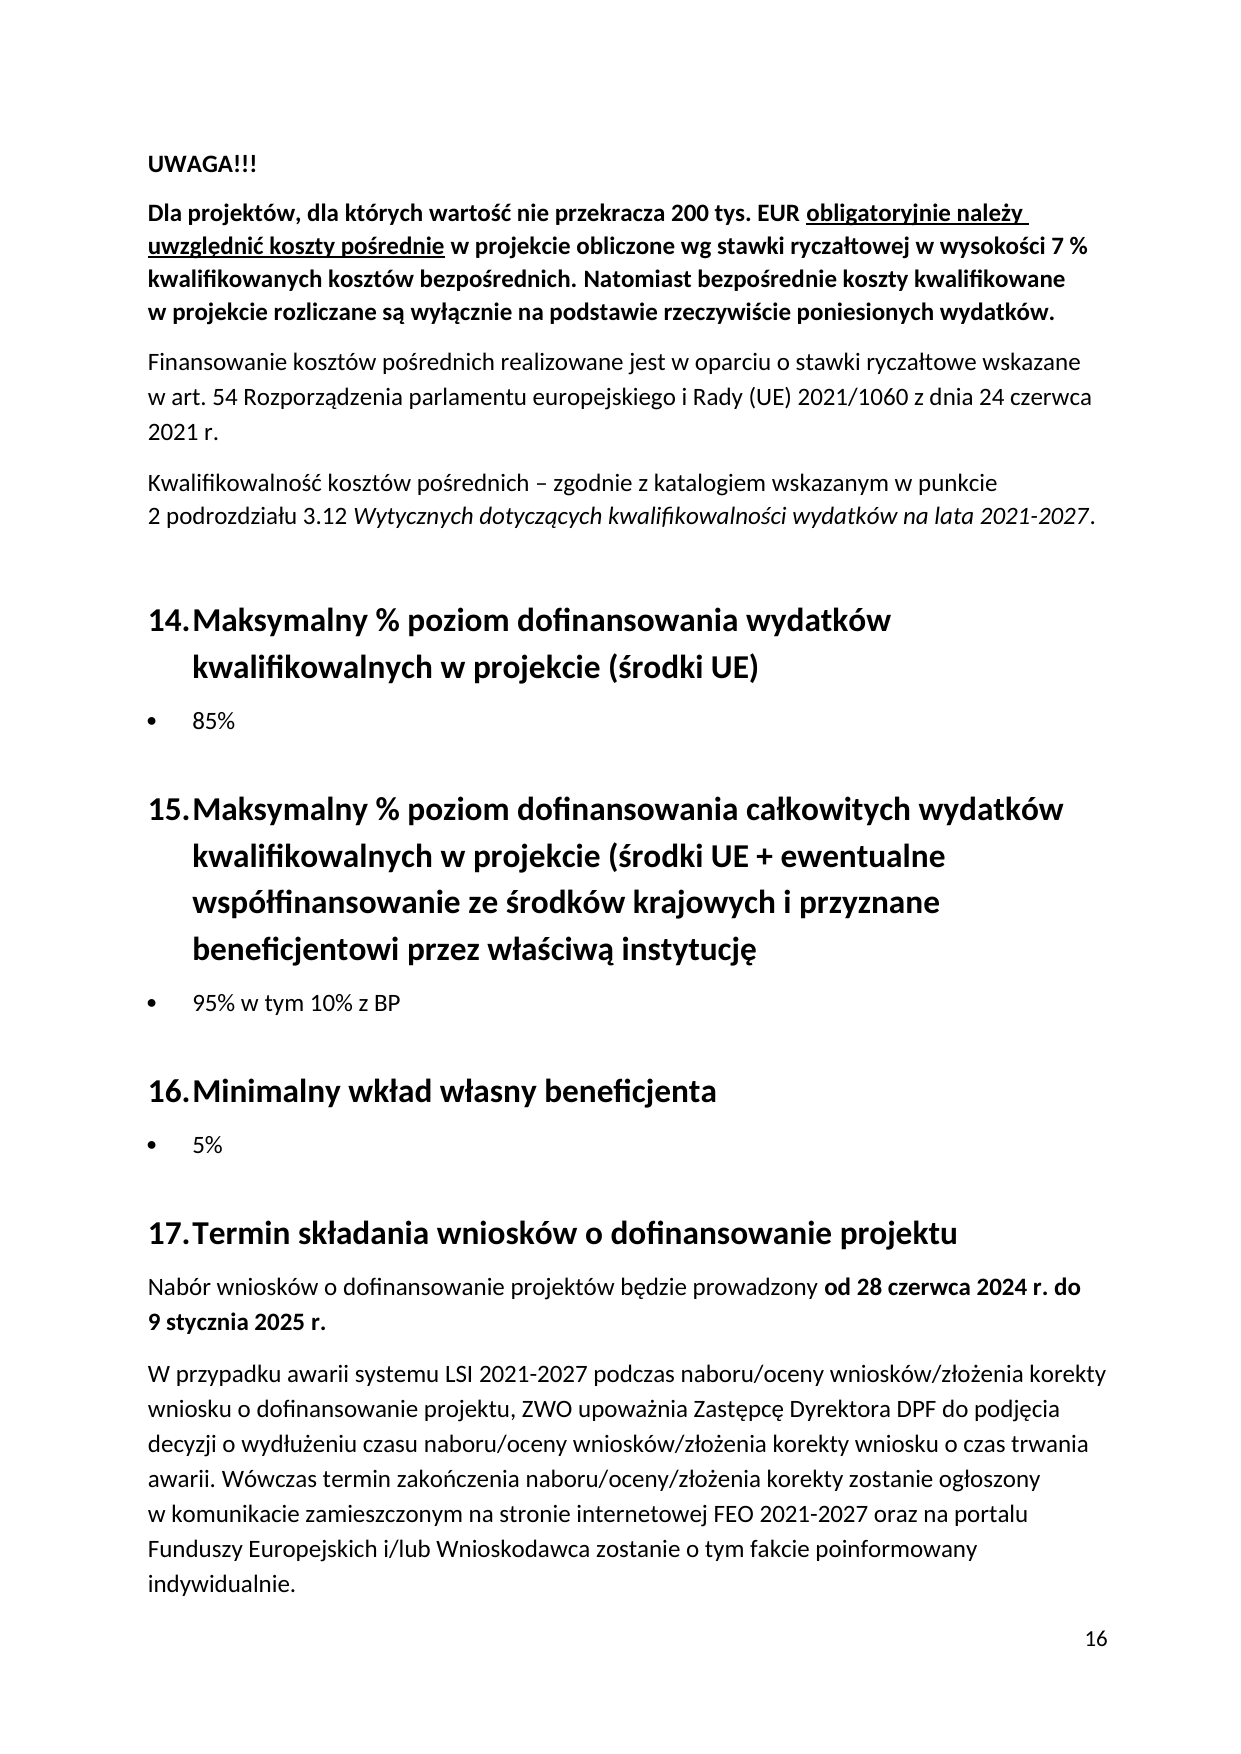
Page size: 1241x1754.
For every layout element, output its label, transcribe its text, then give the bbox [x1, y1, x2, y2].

list 95% w tym 10% z BP [148, 987, 1107, 1018]
subtitle Minimalny wkład własny beneficjenta [148, 1070, 1107, 1111]
list 5% [148, 1129, 1107, 1160]
subtitle Termin składania wniosków o dofinansowanie projektu [148, 1212, 1107, 1252]
text UWAGA!!! [148, 148, 1107, 178]
text Kwalifikowalność kosztów pośrednich – zgodnie z katalogiem wskazanym w punkcie 2 podrozdziału 3.12 Wytycznych dotyczących kwalifikowalności wydatków na lata 2021-2027. [148, 467, 1107, 531]
subtitle Maksymalny % poziom dofinansowania całkowitych wydatków kwalifikowalnych w projekcie (środki UE + ewentualne współfinansowanie ze środków krajowych i przyznane beneficjentowi przez właściwą instytucję [148, 788, 1107, 969]
text Dla projektów, dla których wartość nie przekracza 200 tys. EUR obligatoryjnie należy uwzględnić koszty pośrednie w projekcie obliczone wg stawki ryczałtowej w wysokości 7 % kwalifikowanych kosztów bezpośrednich. Natomiast bezpośrednie koszty kwalifikowane w projekcie rozliczane są wyłącznie na podstawie rzeczywiście poniesionych wydatków. [148, 197, 1107, 327]
text W przypadku awarii systemu LSI 2021-2027 podczas naboru/oceny wniosków/złożenia korekty wniosku o dofinansowanie projektu, ZWO upoważnia Zastępcę Dyrektora DPF do podjęcia decyzji o wydłużeniu czasu naboru/oceny wniosków/złożenia korekty wniosku o czas trwania awarii. Wówczas termin zakończenia naboru/oceny/złożenia korekty zostanie ogłoszony w komunikacie zamieszczonym na stronie internetowej FEO 2021-2027 oraz na portalu Funduszy Europejskich i/lub Wnioskodawca zostanie o tym fakcie poinformowany indywidualnie. [148, 1358, 1107, 1598]
subtitle Maksymalny % poziom dofinansowania wydatków kwalifikowalnych w projekcie (środki UE) [148, 599, 1107, 687]
text Finansowanie kosztów pośrednich realizowane jest w oparciu o stawki ryczałtowe wskazane w art. 54 Rozporządzenia parlamentu europejskiego i Rady (UE) 2021/1060 z dnia 24 czerwca 2021 r. [148, 346, 1107, 446]
list 85% [148, 705, 1107, 736]
text Nabór wniosków o dofinansowanie projektów będzie prowadzony od 28 czerwca 2024 r. do 9 stycznia 2025 r. [148, 1271, 1107, 1337]
